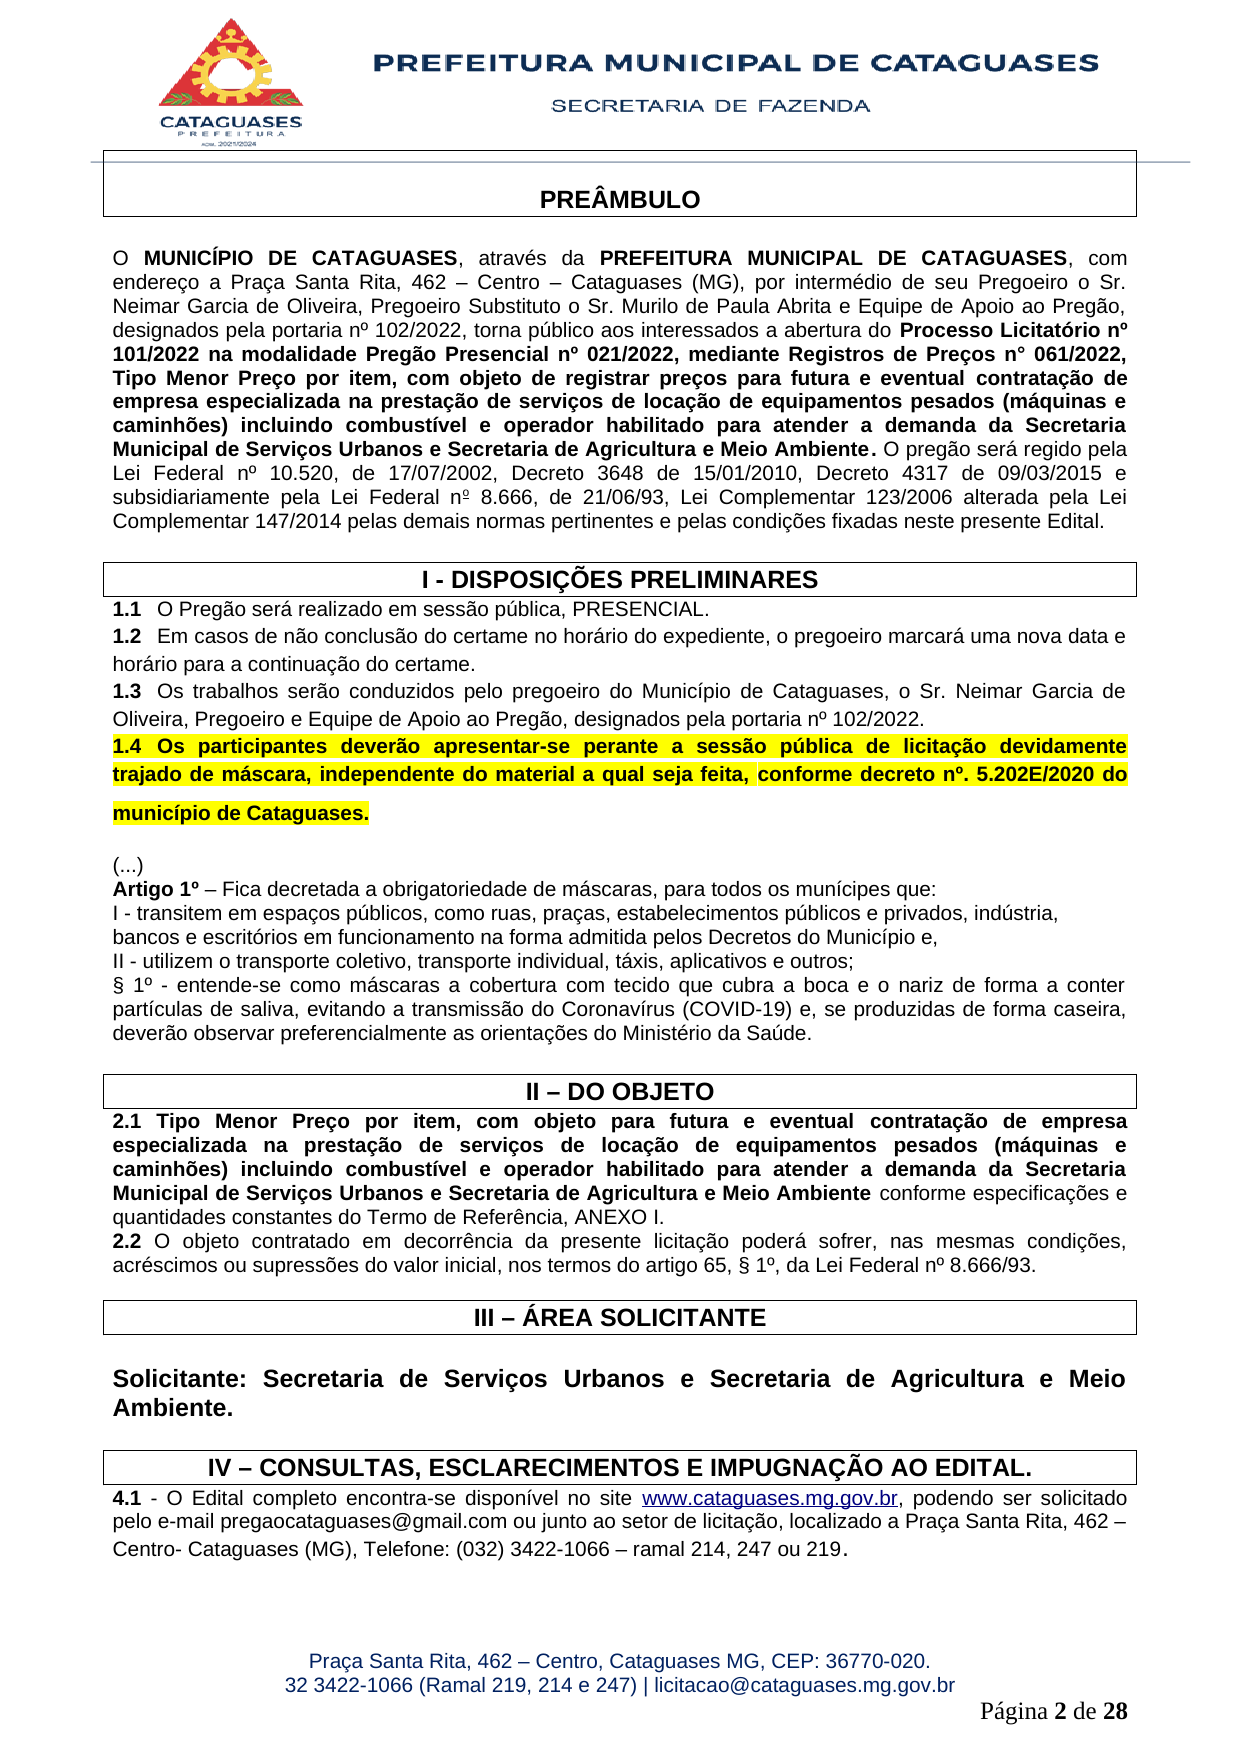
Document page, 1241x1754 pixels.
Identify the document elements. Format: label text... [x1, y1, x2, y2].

list Os participantes deverão apresentar-se perante a sessão pública de licitação devidamente trajado de máscara, independente do material a qual seja feita, conforme decreto nº. 5.202E/2020 do município de Cataguases. [112, 734, 1128, 827]
text Artigo 1º – Fica decretada a obrigatoriedade de máscaras, para todos os munícipes que: [112, 877, 1128, 901]
text Solicitante: Secretaria de Serviços Urbanos e Secretaria de Agricultura e Meio Ambiente. [112, 1364, 1128, 1422]
text I - DISPOSIÇÕES PRELIMINARES [104, 563, 1136, 596]
text O MUNICÍPIO DE CATAGUASES, através da Prefeitura Municipal de Cataguases, com endereço a Praça Santa Rita, 462 – Centro – Cataguases (MG), por intermédio de seu Pregoeiro o Sr. Neimar Garcia de Oliveira, Pregoeiro Substituto o Sr. Murilo de Paula Abrita e Equipe de Apoio ao Pregão, designados pela portaria nº 102/2022, torna público aos interessados a abertura do Processo Licitatório nº 101/2022 na modalidade Pregão Presencial nº 021/2022, mediante Registros de Preços n° 061/2022, Tipo Menor Preço por item, com objeto de registrar preços para futura e eventual contratação de empresa especializada na prestação de serviços de locação de equipamentos pesados (máquinas e caminhões) incluindo combustível e operador habilitado para atender a demanda da Secretaria Municipal de Serviços Urbanos e Secretaria de Agricultura e Meio Ambiente. O pregão será regido pela Lei Federal nº 10.520, de 17/07/2002, Decreto 3648 de 15/01/2010, Decreto 4317 de 09/03/2015 e subsidiariamente pela Lei Federal no 8.666, de 21/06/93, Lei Complementar 123/2006 alterada pela Lei Complementar 147/2014 pelas demais normas pertinentes e pelas condições fixadas neste presente Edital. [112, 246, 1128, 533]
list Os trabalhos serão conduzidos pelo pregoeiro do Município de Cataguases, o Sr. Neimar Garcia de Oliveira, Pregoeiro e Equipe de Apoio ao Pregão, designados pela portaria nº 102/2022. [112, 679, 1128, 731]
text II - utilizem o transporte coletivo, transporte individual, táxis, aplicativos e outros; [112, 949, 1128, 973]
text PREÂMBULO [104, 163, 1136, 216]
text II – DO OBJETO [104, 1075, 1136, 1108]
list Em casos de não conclusão do certame no horário do expediente, o pregoeiro marcará uma nova data e horário para a continuação do certame. [112, 624, 1128, 676]
text I - transitem em espaços públicos, como ruas, praças, estabelecimentos públicos e privados, indústria, bancos e escritórios em funcionamento na forma admitida pelos Decretos do Município e, [112, 901, 1128, 949]
picture [90, 15, 1191, 163]
text 4.1 - O Edital completo encontra-se disponível no site www.cataguases.mg.gov.br, podendo ser solicitado pelo e-mail pregaocataguases@gmail.com ou junto ao setor de licitação, localizado a Praça Santa Rita, 462 – Centro- Cataguases (MG), Telefone: (032) 3422-1066 – ramal 214, 247 ou 219. [112, 1485, 1128, 1562]
text III – ÁREA SOLICITANTE [104, 1301, 1136, 1334]
text 2.2 O objeto contratado em decorrência da presente licitação poderá sofrer, nas mesmas condições, acréscimos ou supressões do valor inicial, nos termos do artigo 65, § 1º, da Lei Federal nº 8.666/93. [112, 1228, 1128, 1276]
list O Pregão será realizado em sessão pública, PRESENCIAL. [112, 597, 1128, 621]
text (...) [112, 853, 1128, 877]
text IV – CONSULTAS, ESCLARECIMENTOS E IMPUGNAÇÃO AO EDITAL. [104, 1451, 1136, 1484]
text § 1º - entende-se como máscaras a cobertura com tecido que cubra a boca e o nariz de forma a conter partículas de saliva, evitando a transmissão do Coronavírus (COVID-19) e, se produzidas de forma caseira, deverão observar preferencialmente as orientações do Ministério da Saúde. [112, 973, 1128, 1045]
text 2.1 Tipo Menor Preço por item, com objeto para futura e eventual contratação de empresa especializada na prestação de serviços de locação de equipamentos pesados (máquinas e caminhões) incluindo combustível e operador habilitado para atender a demanda da Secretaria Municipal de Serviços Urbanos e Secretaria de Agricultura e Meio Ambiente conforme especificações e quantidades constantes do Termo de Referência, Anexo I. [112, 1109, 1128, 1228]
